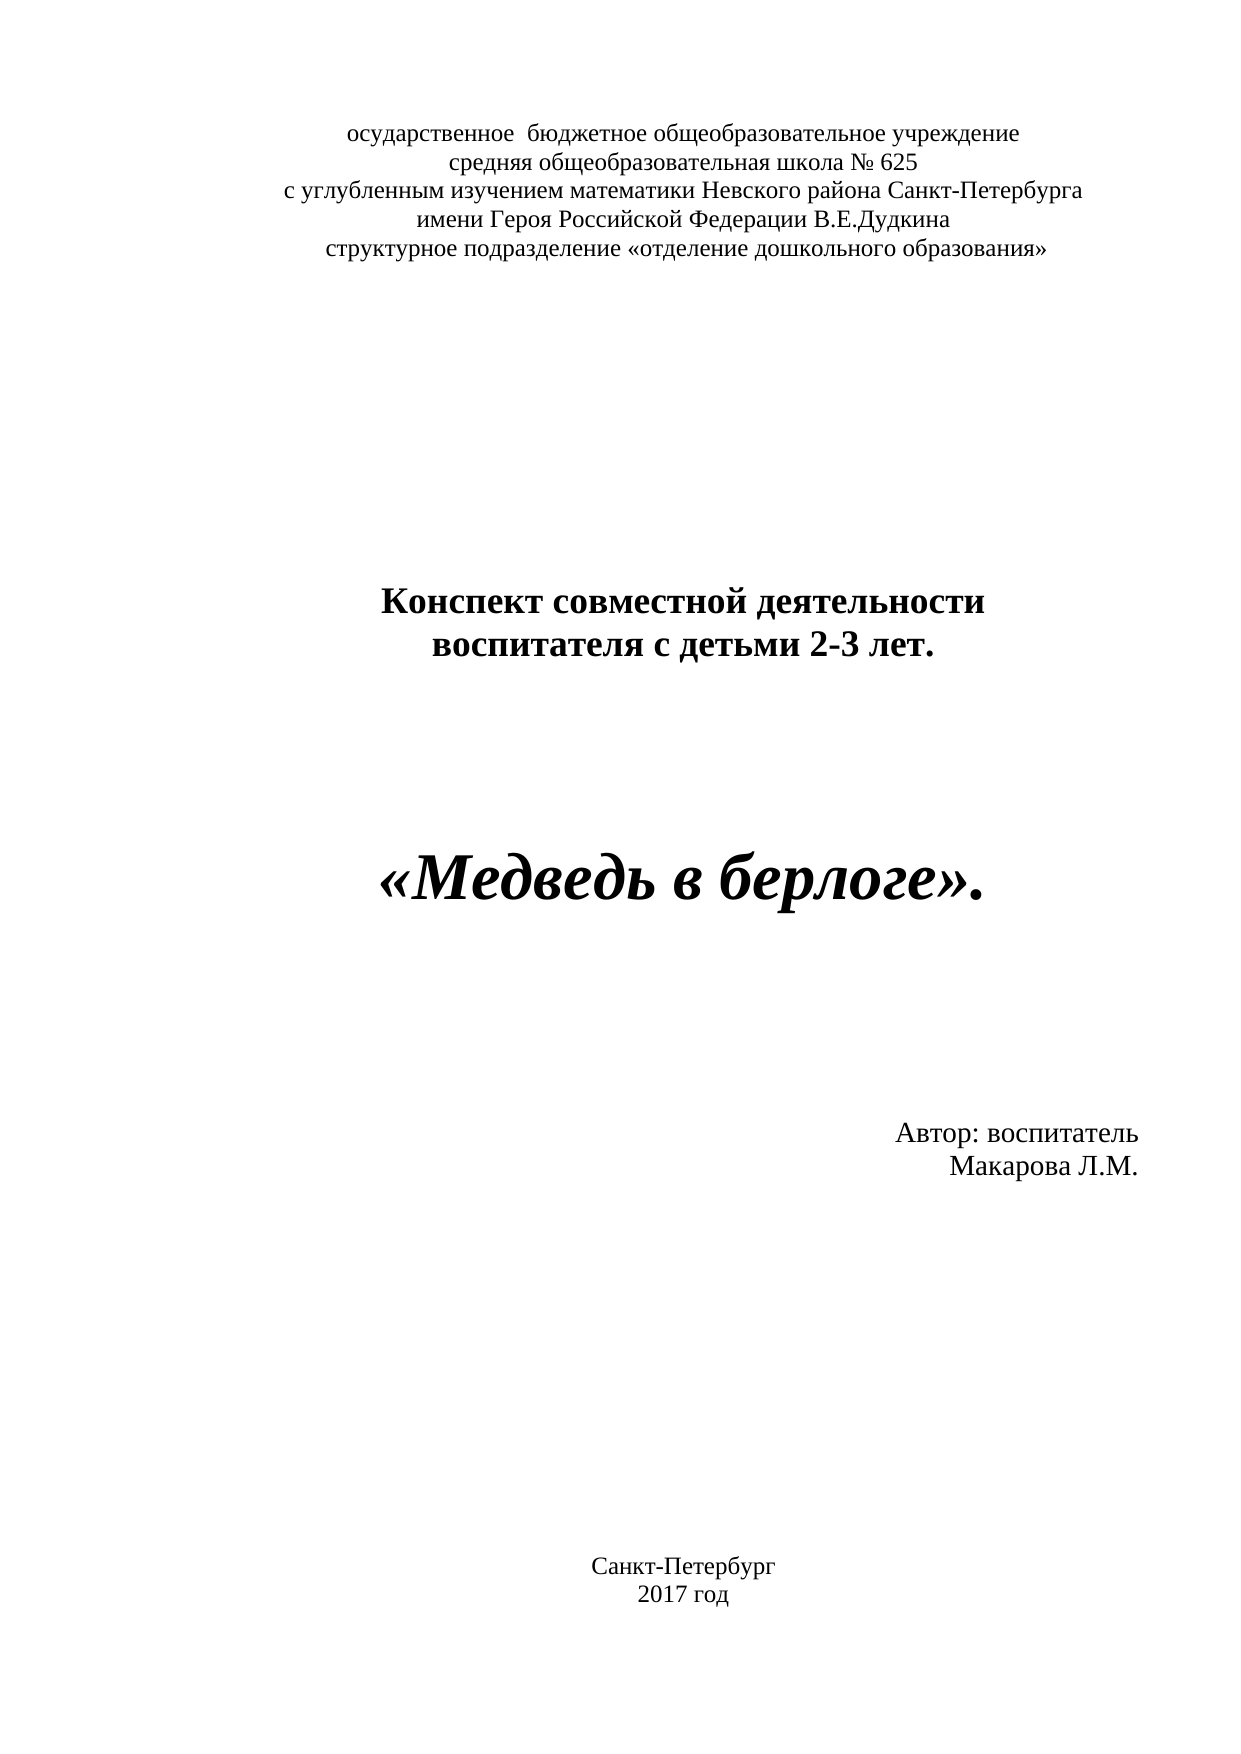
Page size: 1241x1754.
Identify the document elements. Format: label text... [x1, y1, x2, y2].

text осударственное бюджетное общеобразовательное учреждение [177, 118, 1152, 147]
text Автор: воспитатель [190, 1115, 1138, 1148]
text имени Героя Российской Федерации В.Е.Дудкина [177, 204, 1152, 233]
text структурное подразделение «отделение дошкольного образования» [177, 233, 1152, 262]
text Санкт-Петербург [190, 1551, 1138, 1579]
text средняя общеобразовательная школа № 625 [177, 147, 1152, 176]
text воспитателя с детьми 2-3 лет. [190, 621, 1138, 664]
text с углубленным изучением математики Невского района Санкт-Петербурга [177, 176, 1152, 204]
text Макарова Л.М. [190, 1148, 1138, 1182]
text «Медведь в берлоге». [190, 837, 1138, 913]
text 2017 год [190, 1579, 1138, 1608]
text Конспект совместной деятельности [190, 578, 1138, 621]
